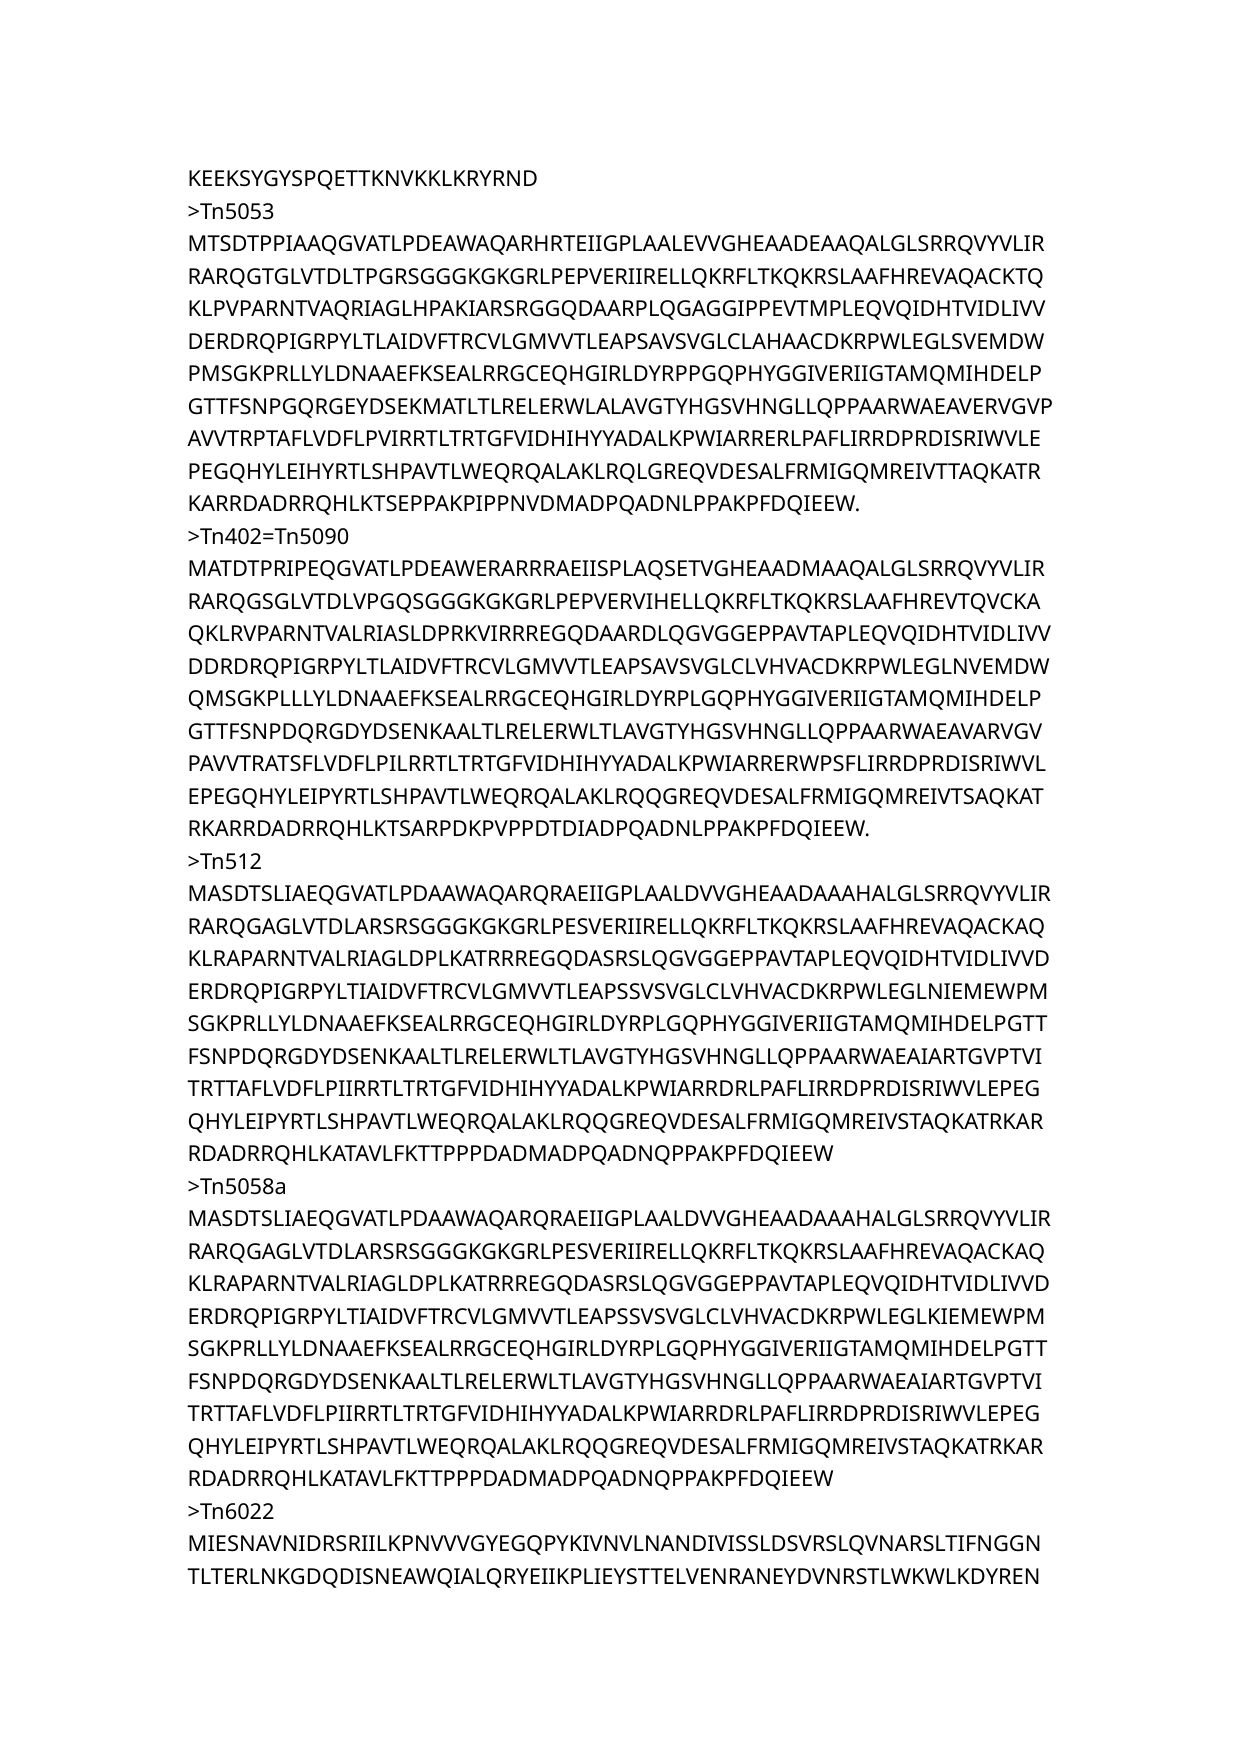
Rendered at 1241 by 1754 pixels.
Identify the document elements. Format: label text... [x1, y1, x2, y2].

text MASDTSLIAEQGVATLPDAAWAQARQRAEIIGPLAALDVVGHEAADAAAHALGLSRRQVYVLIRRARQGAGLVTDLARSRSGGGKGKGRLPESVERIIRELLQKRFLTKQKRSLAAFHREVAQACKAQKLRAPARNTVALRIAGLDPLKATRRREGQDASRSLQGVGGEPPAVTAPLEQVQIDHTVIDLIVVDERDRQPIGRPYLTIAIDVFTRCVLGMVVTLEAPSSVSVGLCLVHVACDKRPWLEGLKIEMEWPMSGKPRLLYLDNAAEFKSEALRRGCEQHGIRLDYRPLGQPHYGGIVERIIGTAMQMIHDELPGTTFSNPDQRGDYDSENKAALTLRELERWLTLAVGTYHGSVHNGLLQPPAARWAEAIARTGVPTVITRTTAFLVDFLPIIRRTLTRTGFVIDHIHYYADALKPWIARRDRLPAFLIRRDPRDISRIWVLEPEGQHYLEIPYRTLSHPAVTLWEQRQALAKLRQQGREQVDESALFRMIGQMREIVSTAQKATRKARRDADRRQHLKATAVLFKTTPPPDADMADPQADNQPPAKPFDQIEEW [187, 1202, 1053, 1494]
text MATDTPRIPEQGVATLPDEAWERARRRAEIISPLAQSETVGHEAADMAAQALGLSRRQVYVLIRRARQGSGLVTDLVPGQSGGGKGKGRLPEPVERVIHELLQKRFLTKQKRSLAAFHREVTQVCKAQKLRVPARNTVALRIASLDPRKVIRRREGQDAARDLQGVGGEPPAVTAPLEQVQIDHTVIDLIVVDDRDRQPIGRPYLTLAIDVFTRCVLGMVVTLEAPSAVSVGLCLVHVACDKRPWLEGLNVEMDWQMSGKPLLLYLDNAAEFKSEALRRGCEQHGIRLDYRPLGQPHYGGIVERIIGTAMQMIHDELPGTTFSNPDQRGDYDSENKAALTLRELERWLTLAVGTYHGSVHNGLLQPPAARWAEAVARVGVPAVVTRATSFLVDFLPILRRTLTRTGFVIDHIHYYADALKPWIARRERWPSFLIRRDPRDISRIWVLEPEGQHYLEIPYRTLSHPAVTLWEQRQALAKLRQQGREQVDESALFRMIGQMREIVTSAQKATRKARRDADRRQHLKTSARPDKPVPPDTDIADPQADNLPPAKPFDQIEEW. [187, 552, 1053, 844]
text MASDTSLIAEQGVATLPDAAWAQARQRAEIIGPLAALDVVGHEAADAAAHALGLSRRQVYVLIRRARQGAGLVTDLARSRSGGGKGKGRLPESVERIIRELLQKRFLTKQKRSLAAFHREVAQACKAQKLRAPARNTVALRIAGLDPLKATRRREGQDASRSLQGVGGEPPAVTAPLEQVQIDHTVIDLIVVDERDRQPIGRPYLTIAIDVFTRCVLGMVVTLEAPSSVSVGLCLVHVACDKRPWLEGLNIEMEWPMSGKPRLLYLDNAAEFKSEALRRGCEQHGIRLDYRPLGQPHYGGIVERIIGTAMQMIHDELPGTTFSNPDQRGDYDSENKAALTLRELERWLTLAVGTYHGSVHNGLLQPPAARWAEAIARTGVPTVITRTTAFLVDFLPIIRRTLTRTGFVIDHIHYYADALKPWIARRDRLPAFLIRRDPRDISRIWVLEPEGQHYLEIPYRTLSHPAVTLWEQRQALAKLRQQGREQVDESALFRMIGQMREIVSTAQKATRKARRDADRRQHLKATAVLFKTTPPPDADMADPQADNQPPAKPFDQIEEW [187, 877, 1053, 1169]
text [187, 162, 1053, 194]
text >Tn5058a [187, 1169, 1053, 1202]
text >Tn5053 [187, 194, 1053, 227]
text >Tn512 [187, 844, 1053, 877]
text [187, 1527, 1053, 1592]
text >Tn402=Tn5090 [187, 519, 1053, 552]
text >Tn6022 [187, 1494, 1053, 1527]
text MTSDTPPIAAQGVATLPDEAWAQARHRTEIIGPLAALEVVGHEAADEAAQALGLSRRQVYVLIRRARQGTGLVTDLTPGRSGGGKGKGRLPEPVERIIRELLQKRFLTKQKRSLAAFHREVAQACKTQKLPVPARNTVAQRIAGLHPAKIARSRGGQDAARPLQGAGGIPPEVTMPLEQVQIDHTVIDLIVVDERDRQPIGRPYLTLAIDVFTRCVLGMVVTLEAPSAVSVGLCLAHAACDKRPWLEGLSVEMDWPMSGKPRLLYLDNAAEFKSEALRRGCEQHGIRLDYRPPGQPHYGGIVERIIGTAMQMIHDELPGTTFSNPGQRGEYDSEKMATLTLRELERWLALAVGTYHGSVHNGLLQPPAARWAEAVERVGVPAVVTRPTAFLVDFLPVIRRTLTRTGFVIDHIHYYADALKPWIARRERLPAFLIRRDPRDISRIWVLEPEGQHYLEIHYRTLSHPAVTLWEQRQALAKLRQLGREQVDESALFRMIGQMREIVTTAQKATRKARRDADRRQHLKTSEPPAKPIPPNVDMADPQADNLPPAKPFDQIEEW. [187, 227, 1053, 519]
